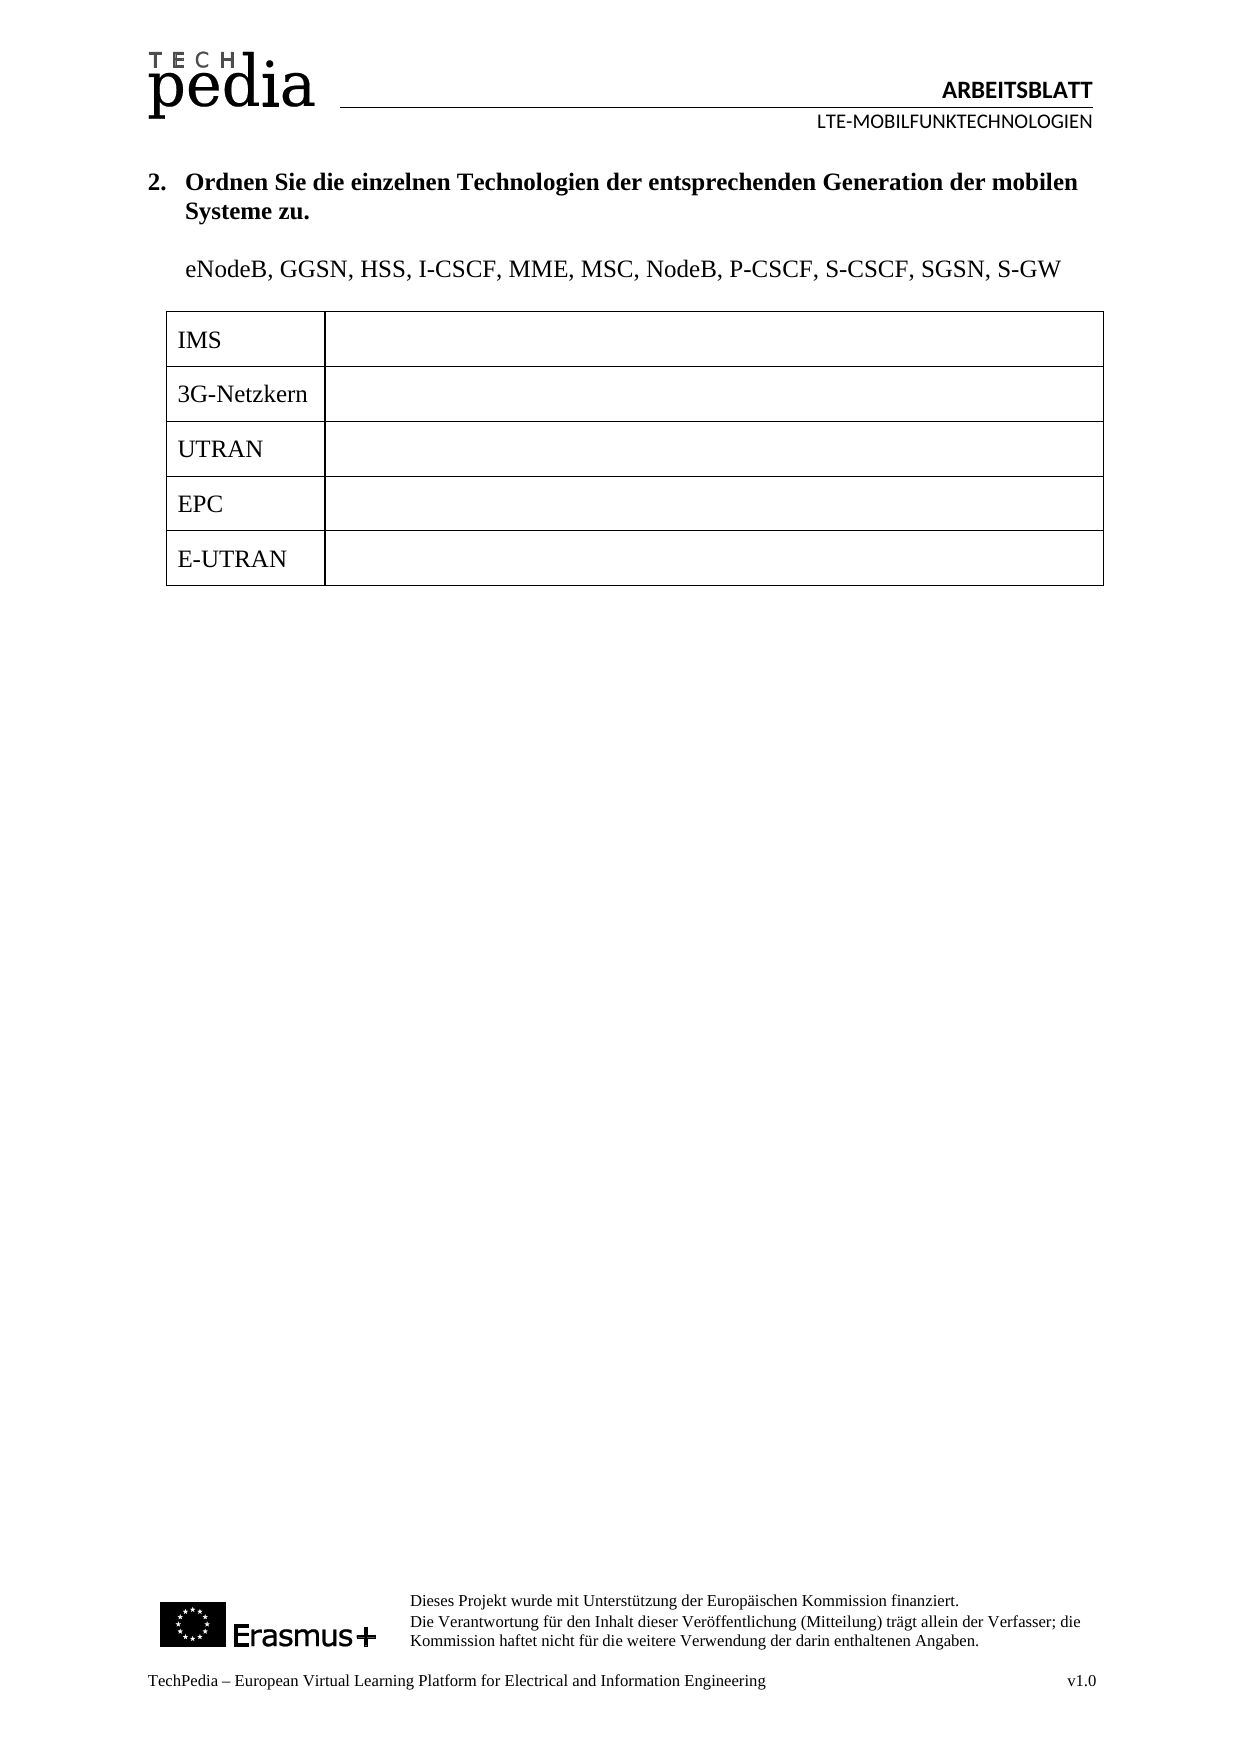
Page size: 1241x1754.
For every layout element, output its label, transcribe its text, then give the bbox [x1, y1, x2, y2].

table_cell [326, 477, 1103, 530]
text eNodeB, GGSN, HSS, I-CSCF, MME, MSC, NodeB, P-CSCF, S-CSCF, SGSN, S-GW [148, 254, 1093, 282]
table_cell 3G-Netzkern [167, 367, 324, 421]
table_cell EPC [167, 477, 324, 530]
table_header [326, 312, 1103, 366]
table_cell [326, 531, 1103, 585]
table_cell E-UTRAN [167, 531, 324, 585]
table_cell UTRAN [167, 422, 324, 476]
text Ordnen Sie die einzelnen Technologien der entsprechenden Generation der mobilen Systeme zu. [148, 167, 1093, 225]
table_cell [326, 367, 1103, 421]
table_header IMS [167, 312, 324, 366]
table_cell [326, 422, 1103, 476]
